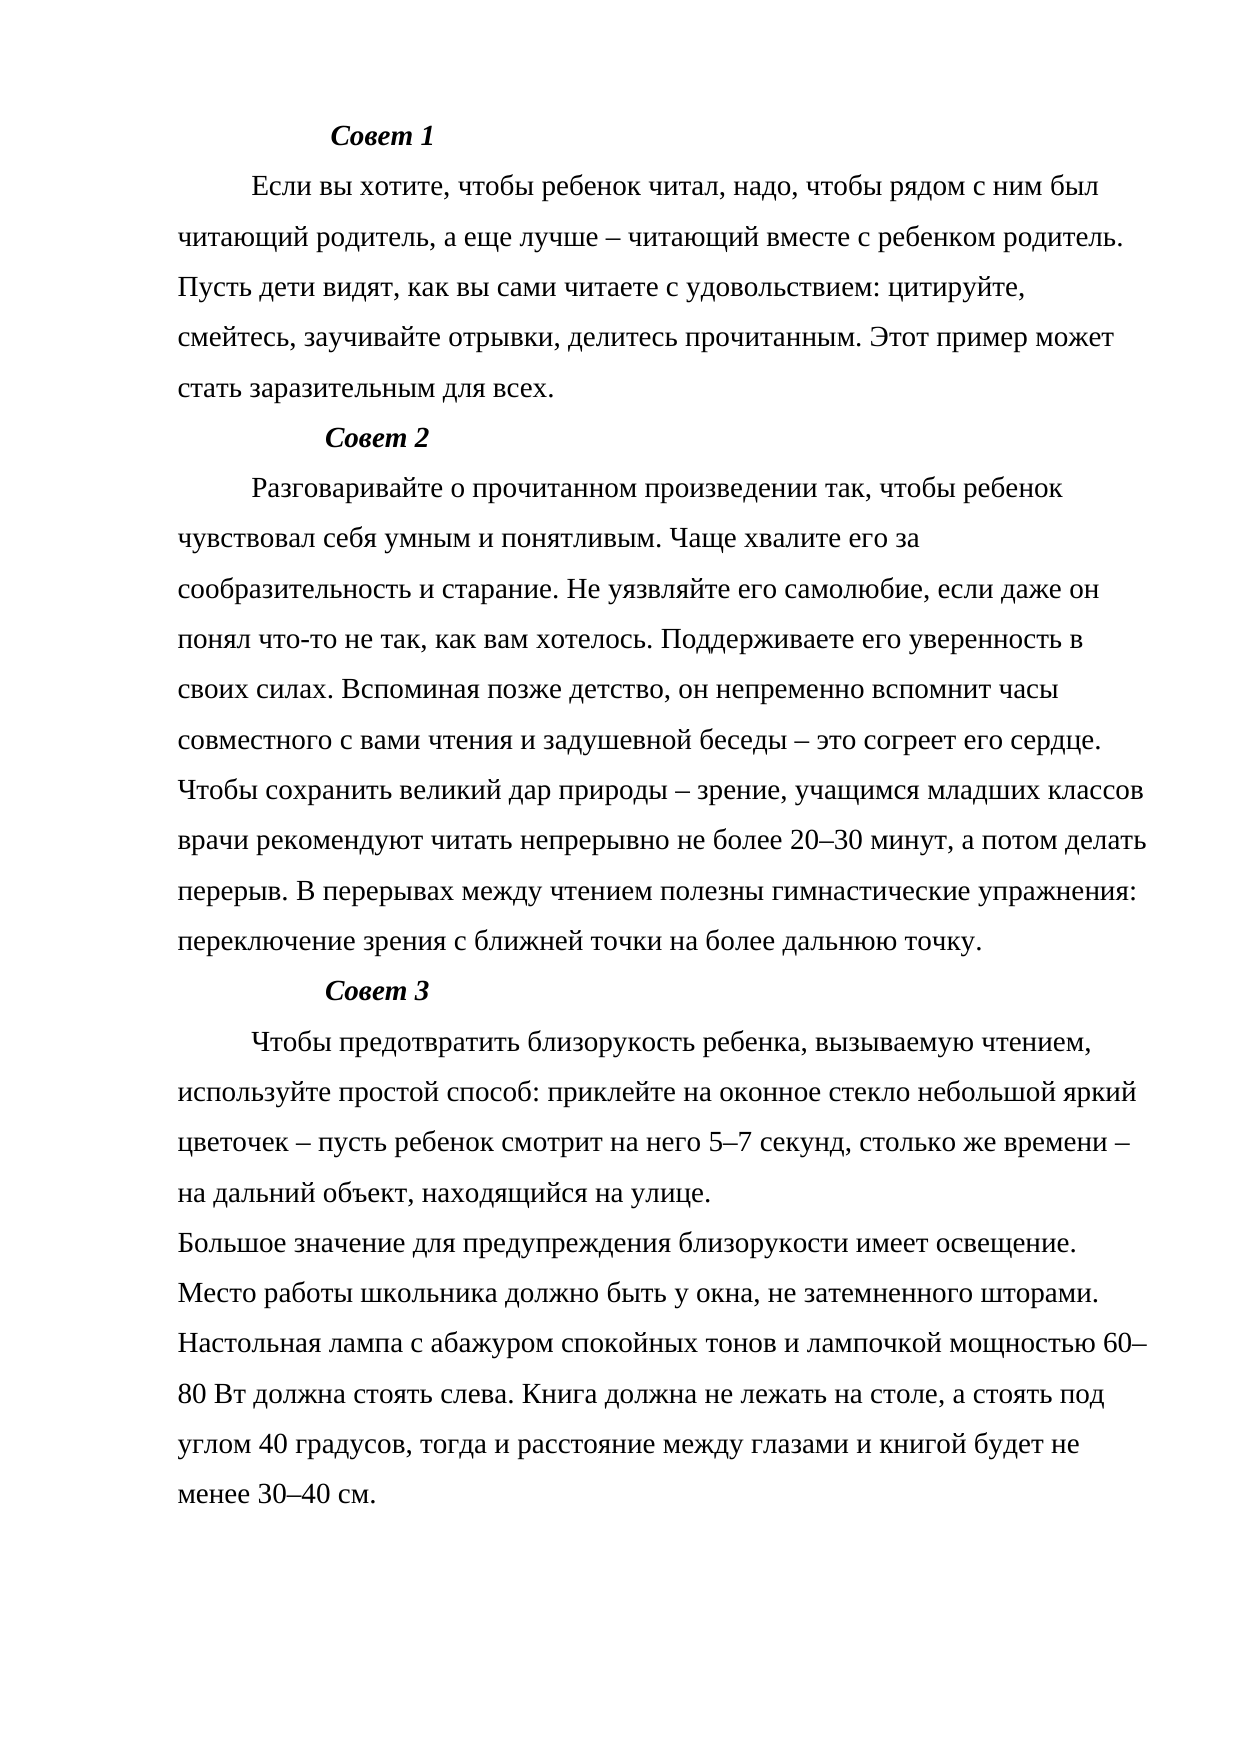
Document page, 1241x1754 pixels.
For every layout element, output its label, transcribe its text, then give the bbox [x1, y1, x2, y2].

text Чтобы предотвратить близорукость ребенка, вызываемую чтением, используйте простой способ: приклейте на оконное стекло небольшой яркий цветочек – пусть ребенок смотрит на него 5–7 секунд, столько же времени – на дальний объект, находящийся на улице. Большое значение для предупреждения близорукости имеет освещение. Место работы школьника должно быть у окна, не затемненного шторами. Настольная лампа с абажуром спокойных тонов и лампочкой мощностью 60–80 Вт должна стоять слева. Книга должна не лежать на столе, а стоять под углом 40 градусов, тогда и расстояние между глазами и книгой будет не менее 30–40 см. [177, 1024, 1152, 1510]
text Совет 3 [251, 973, 1152, 1007]
text Совет 2 [251, 420, 1152, 453]
text Разговаривайте о прочитанном произведении так, чтобы ребенок чувствовал себя умным и понятливым. Чаще хвалите его за сообразительность и старание. Не уязвляйте его самолюбие, если даже он понял что-то не так, как вам хотелось. Поддерживаете его уверенность в своих силах. Вспоминая позже детство, он непременно вспомнит часы совместного с вами чтения и задушевной беседы – это согреет его сердце. Чтобы сохранить великий дар природы – зрение, учащимся младших классов врачи рекомендуют читать непрерывно не более 20–30 минут, а потом делать перерыв. В перерывах между чтением полезны гимнастические упражнения: переключение зрения с ближней точки на более дальнюю точку. [177, 470, 1152, 957]
text Совет 1 [177, 118, 1152, 152]
text Если вы хотите, чтобы ребенок читал, надо, чтобы рядом с ним был читающий родитель, а еще лучше – читающий вместе с ребенком родитель. Пусть дети видят, как вы сами читаете с удовольствием: цитируйте, смейтесь, заучивайте отрывки, делитесь прочитанным. Этот пример может стать заразительным для всех. [177, 168, 1152, 403]
